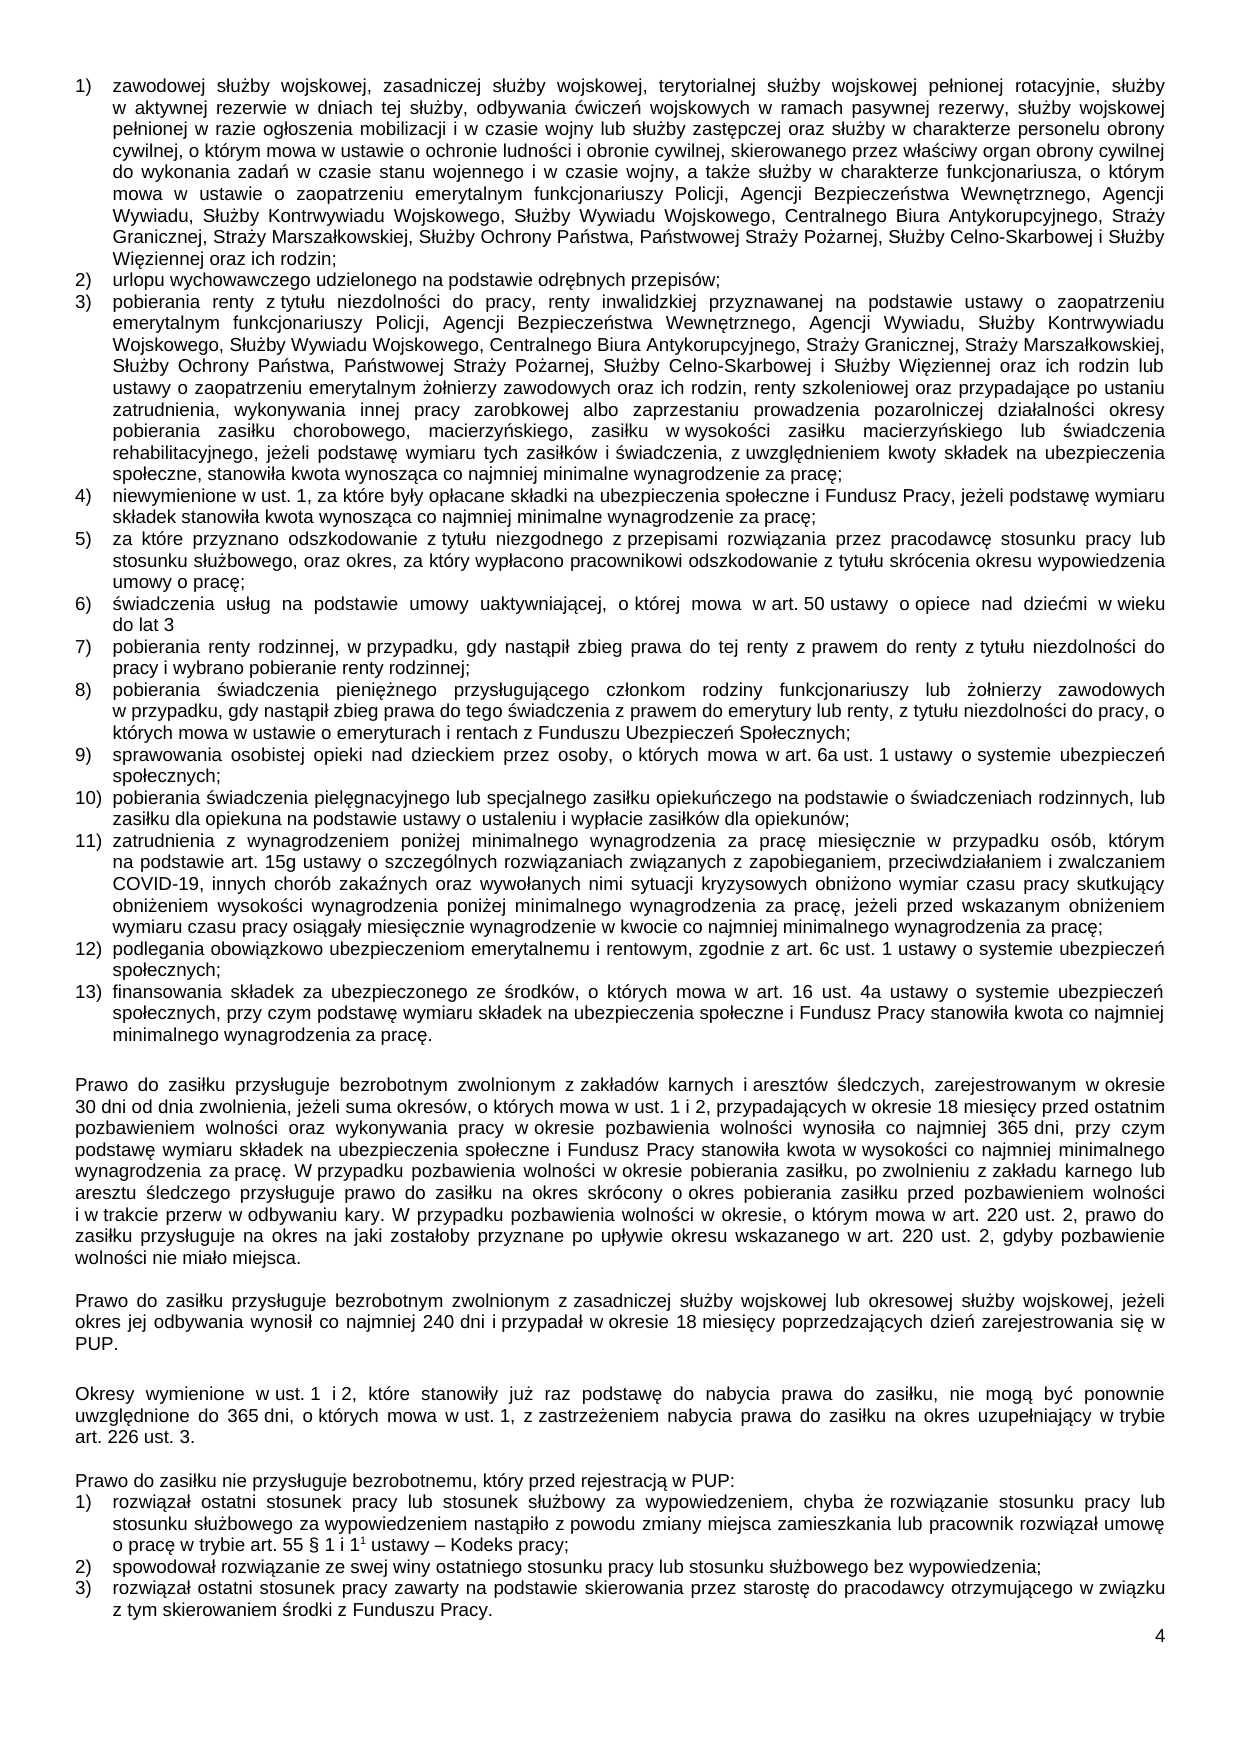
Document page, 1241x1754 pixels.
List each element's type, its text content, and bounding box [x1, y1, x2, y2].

list pobierania renty z tytułu niezdolności do pracy, renty inwalidzkiej przyznawanej na podstawie ustawy o zaopatrzeniu emerytalnym funkcjonariuszy Policji, Agencji Bezpieczeństwa Wewnętrznego, Agencji Wywiadu, Służby Kontrwywiadu Wojskowego, Służby Wywiadu Wojskowego, Centralnego Biura Antykorupcyjnego, Straży Granicznej, Straży Marszałkowskiej, Służby Ochrony Państwa, Państwowej Straży Pożarnej, Służby Celno-Skarbowej i Służby Więziennej oraz ich rodzin lub ustawy o zaopatrzeniu emerytalnym żołnierzy zawodowych oraz ich rodzin, renty szkoleniowej oraz przypadające po ustaniu zatrudnienia, wykonywania innej pracy zarobkowej albo zaprzestaniu prowadzenia pozarolniczej działalności okresy pobierania zasiłku chorobowego, macierzyńskiego, zasiłku w wysokości zasiłku macierzyńskiego lub świadczenia rehabilitacyjnego, jeżeli podstawę wymiaru tych zasiłków i świadczenia, z uwzględnieniem kwoty składek na ubezpieczenia społeczne, stanowiła kwota wynosząca co najmniej minimalne wynagrodzenie za pracę; [75, 291, 1165, 485]
list sprawowania osobistej opieki nad dzieckiem przez osoby, o których mowa w art. 6a ust. 1 ustawy o systemie ubezpieczeń społecznych; [75, 743, 1165, 787]
list za które przyznano odszkodowanie z tytułu niezgodnego z przepisami rozwiązania przez pracodawcę stosunku pracy lub stosunku służbowego, oraz okres, za który wypłacono pracownikowi odszkodowanie z tytułu skrócenia okresu wypowiedzenia umowy o pracę; [75, 528, 1165, 592]
list spowodował rozwiązanie ze swej winy ostatniego stosunku pracy lub stosunku służbowego bez wypowiedzenia; [75, 1556, 1165, 1577]
text Prawo do zasiłku przysługuje bezrobotnym zwolnionym z zakładów karnych i aresztów śledczych, zarejestrowanym w okresie 30 dni od dnia zwolnienia, jeżeli suma okresów, o których mowa w ust. 1 i 2, przypadających w okresie 18 miesięcy przed ostatnim pozbawieniem wolności oraz wykonywania pracy w okresie pozbawienia wolności wynosiła co najmniej 365 dni, przy czym podstawę wymiaru składek na ubezpieczenia społeczne i Fundusz Pracy stanowiła kwota w wysokości co najmniej minimalnego wynagrodzenia za pracę. W przypadku pozbawienia wolności w okresie pobierania zasiłku, po zwolnieniu z zakładu karnego lub aresztu śledczego przysługuje prawo do zasiłku na okres skrócony o okres pobierania zasiłku przed pozbawieniem wolności i w trakcie przerw w odbywaniu kary. W przypadku pozbawienia wolności w okresie, o którym mowa w art. 220 ust. 2, prawo do zasiłku przysługuje na okres na jaki zostałoby przyznane po upływie okresu wskazanego w art. 220 ust. 2, gdyby pozbawienie wolności nie miało miejsca. [75, 1074, 1165, 1268]
list urlopu wychowawczego udzielonego na podstawie odrębnych przepisów; [75, 269, 1165, 291]
list rozwiązał ostatni stosunek pracy lub stosunek służbowy za wypowiedzeniem, chyba że rozwiązanie stosunku pracy lub stosunku służbowego za wypowiedzeniem nastąpiło z powodu zmiany miejsca zamieszkania lub pracownik rozwiązał umowę o pracę w trybie art. 55 § 1 i 11 ustawy – Kodeks pracy; [75, 1491, 1165, 1556]
text Prawo do zasiłku nie przysługuje bezrobotnemu, który przed rejestracją w PUP: [75, 1448, 1165, 1491]
list świadczenia usług na podstawie umowy uaktywniającej, o której mowa w art. 50 ustawy o opiece nad dziećmi w wieku do lat 3 [75, 592, 1165, 636]
list niewymienione w ust. 1, za które były opłacane składki na ubezpieczenia społeczne i Fundusz Pracy, jeżeli podstawę wymiaru składek stanowiła kwota wynosząca co najmniej minimalne wynagrodzenie za pracę; [75, 485, 1165, 528]
list pobierania świadczenia pielęgnacyjnego lub specjalnego zasiłku opiekuńczego na podstawie o świadczeniach rodzinnych, lub zasiłku dla opiekuna na podstawie ustawy o ustaleniu i wypłacie zasiłków dla opiekunów; [75, 787, 1165, 830]
list finansowania składek za ubezpieczonego ze środków, o których mowa w art. 16 ust. 4a ustawy o systemie ubezpieczeń społecznych, przy czym podstawę wymiaru składek na ubezpieczenia społeczne i Fundusz Pracy stanowiła kwota co najmniej minimalnego wynagrodzenia za pracę. [75, 981, 1165, 1074]
text Prawo do zasiłku przysługuje bezrobotnym zwolnionym z zasadniczej służby wojskowej lub okresowej służby wojskowej, jeżeli okres jej odbywania wynosił co najmniej 240 dni i przypadał w okresie 18 miesięcy poprzedzających dzień zarejestrowania się w PUP. [75, 1290, 1165, 1383]
list pobierania świadczenia pieniężnego przysługującego członkom rodziny funkcjonariuszy lub żołnierzy zawodowych w przypadku, gdy nastąpił zbieg prawa do tego świadczenia z prawem do emerytury lub renty, z tytułu niezdolności do pracy, o których mowa w ustawie o emeryturach i rentach z Funduszu Ubezpieczeń Społecznych; [75, 679, 1165, 743]
list rozwiązał ostatni stosunek pracy zawarty na podstawie skierowania przez starostę do pracodawcy otrzymującego w związku z tym skierowaniem środki z Funduszu Pracy. [75, 1577, 1165, 1620]
list zatrudnienia z wynagrodzeniem poniżej minimalnego wynagrodzenia za pracę miesięcznie w przypadku osób, którym na podstawie art. 15g ustawy o szczególnych rozwiązaniach związanych z zapobieganiem, przeciwdziałaniem i zwalczaniem COVID-19, innych chorób zakaźnych oraz wywołanych nimi sytuacji kryzysowych obniżono wymiar czasu pracy skutkujący obniżeniem wysokości wynagrodzenia poniżej minimalnego wynagrodzenia za pracę, jeżeli przed wskazanym obniżeniem wymiaru czasu pracy osiągały miesięcznie wynagrodzenie w kwocie co najmniej minimalnego wynagrodzenia za pracę; [75, 830, 1165, 937]
text Okresy wymienione w ust. 1 i 2, które stanowiły już raz podstawę do nabycia prawa do zasiłku, nie mogą być ponownie uwzględnione do 365 dni, o których mowa w ust. 1, z zastrzeżeniem nabycia prawa do zasiłku na okres uzupełniający w trybie art. 226 ust. 3. [75, 1383, 1165, 1448]
list zawodowej służby wojskowej, zasadniczej służby wojskowej, terytorialnej służby wojskowej pełnionej rotacyjnie, służby w aktywnej rezerwie w dniach tej służby, odbywania ćwiczeń wojskowych w ramach pasywnej rezerwy, służby wojskowej pełnionej w razie ogłoszenia mobilizacji i w czasie wojny lub służby zastępczej oraz służby w charakterze personelu obrony cywilnej, o którym mowa w ustawie o ochronie ludności i obronie cywilnej, skierowanego przez właściwy organ obrony cywilnej do wykonania zadań w czasie stanu wojennego i w czasie wojny, a także służby w charakterze funkcjonariusza, o którym mowa w ustawie o zaopatrzeniu emerytalnym funkcjonariuszy Policji, Agencji Bezpieczeństwa Wewnętrznego, Agencji Wywiadu, Służby Kontrwywiadu Wojskowego, Służby Wywiadu Wojskowego, Centralnego Biura Antykorupcyjnego, Straży Granicznej, Straży Marszałkowskiej, Służby Ochrony Państwa, Państwowej Straży Pożarnej, Służby Celno-Skarbowej i Służby Więziennej oraz ich rodzin; [75, 75, 1165, 269]
list pobierania renty rodzinnej, w przypadku, gdy nastąpił zbieg prawa do tej renty z prawem do renty z tytułu niezdolności do pracy i wybrano pobieranie renty rodzinnej; [75, 636, 1165, 679]
list podlegania obowiązkowo ubezpieczeniom emerytalnemu i rentowym, zgodnie z art. 6c ust. 1 ustawy o systemie ubezpieczeń społecznych; [75, 937, 1165, 981]
